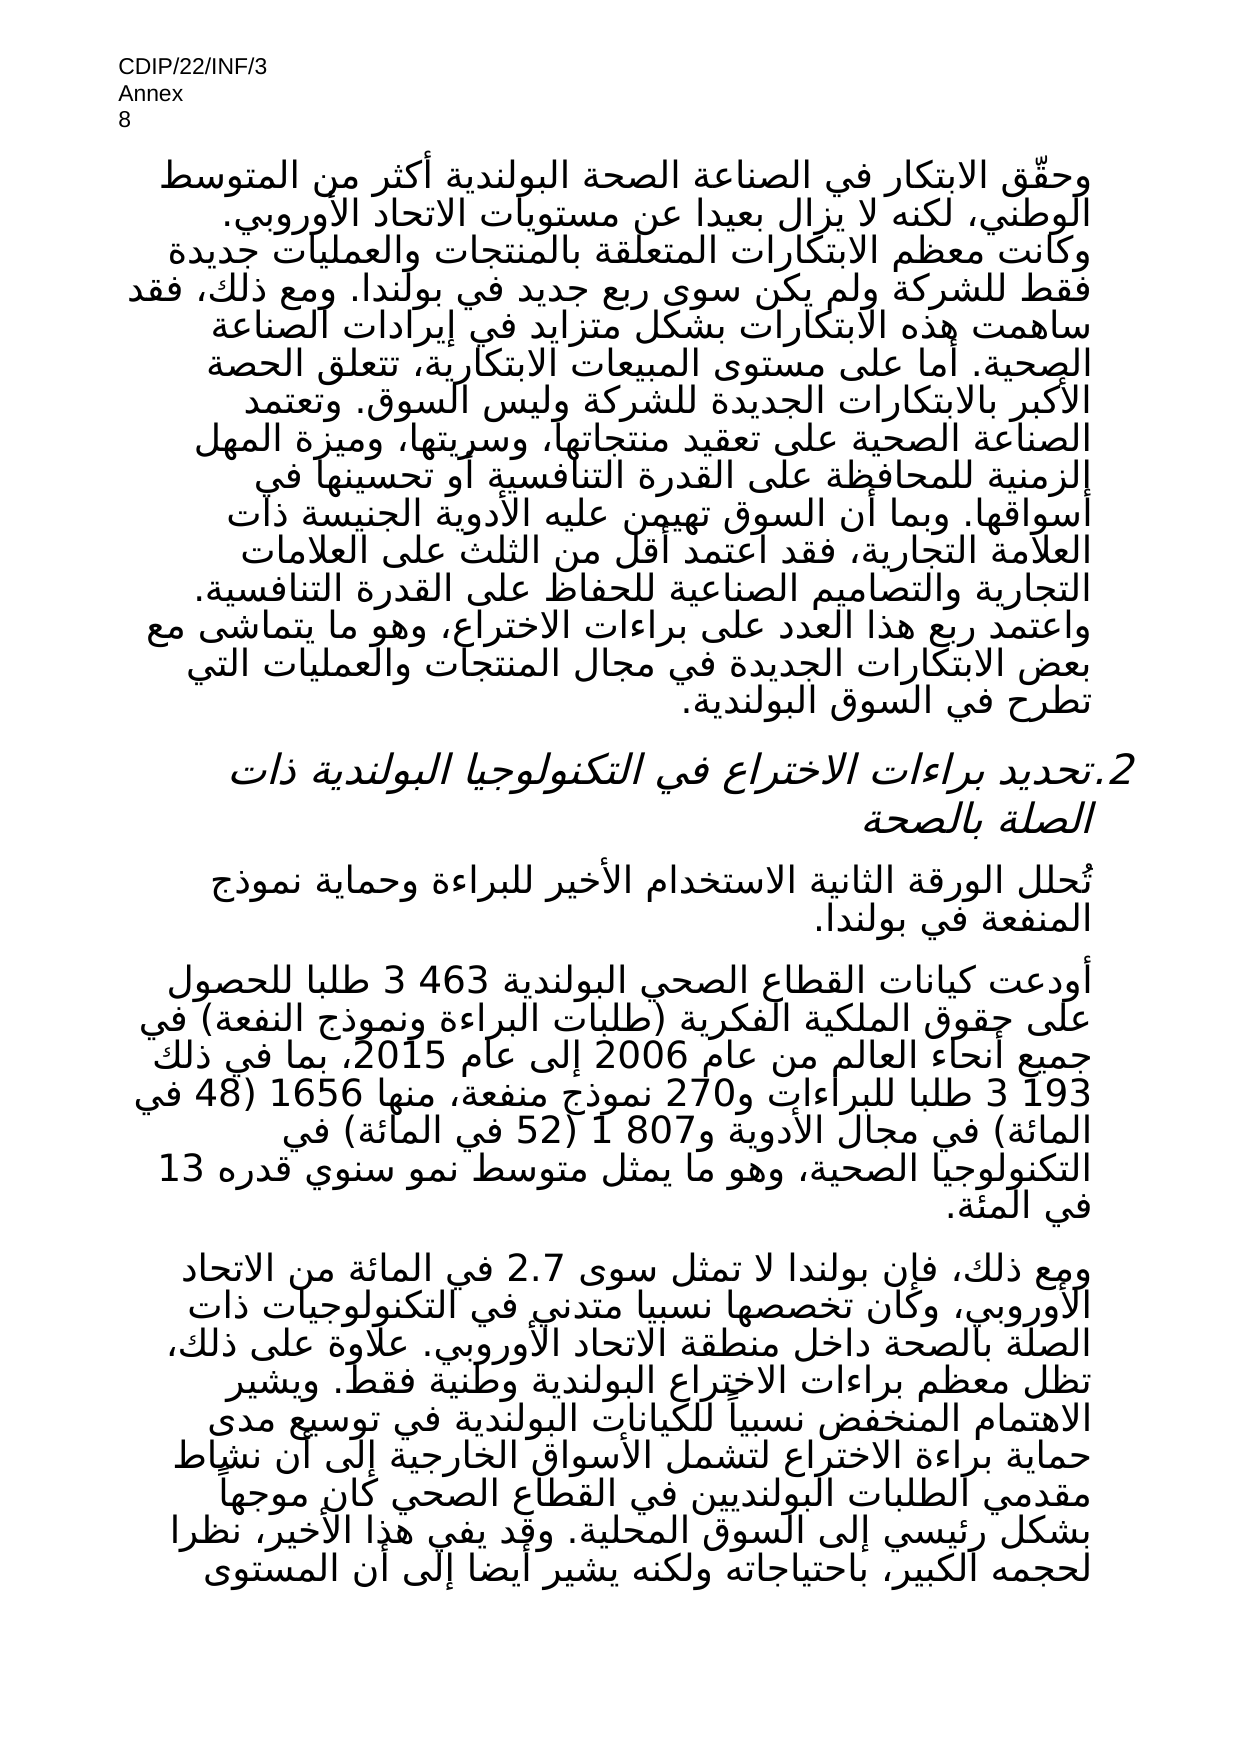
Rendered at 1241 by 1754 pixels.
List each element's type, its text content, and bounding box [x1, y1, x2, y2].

subtitle تحديد براءات الاختراع في التكنولوجيا البولندية ذات الصلة بالصحة [118, 746, 1093, 843]
text تُحلل الورقة الثانية الاستخدام الأخير للبراءة وحماية نموذج المنفعة في بولندا. [118, 864, 1092, 939]
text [118, 1251, 1092, 1589]
text وحقّق الابتكار في الصناعة الصحة البولندية أكثر من المتوسط الوطني، لكنه لا يزال بعيدا عن مستويات الاتحاد الأوروبي. وكانت معظم الابتكارات المتعلقة بالمنتجات والعمليات جديدة فقط للشركة ولم يكن سوى ربع جديد في بولندا. ومع ذلك، فقد ساهمت هذه الابتكارات بشكل متزايد في إيرادات الصناعة الصحية. أما على مستوى المبيعات الابتكارية، تتعلق الحصة الأكبر بالابتكارات الجديدة للشركة وليس السوق. وتعتمد الصناعة الصحية على تعقيد منتجاتها، وسريتها، وميزة المهل الزمنية للمحافظة على القدرة التنافسية أو تحسينها في أسواقها. وبما أن السوق تهيمن عليه الأدوية الجنيسة ذات العلامة التجارية، فقد اعتمد أقل من الثلث على العلامات التجارية والتصاميم الصناعية للحفاظ على القدرة التنافسية. واعتمد ربع هذا العدد على براءات الاختراع، وهو ما يتماشى مع بعض الابتكارات الجديدة في مجال المنتجات والعمليات التي تطرح في السوق البولندية. [118, 158, 1092, 721]
text أودعت كيانات القطاع الصحي البولندية 463 3 طلبا للحصول على حقوق الملكية الفكرية (طلبات البراءة ونموذج النفعة) في جميع أنحاء العالم من عام 2006 إلى عام 2015، بما في ذلك 193 3 طلبا للبراءات و270 نموذج منفعة، منها 1656 (48 في المائة) في مجال الأدوية و807 1 (52 في المائة) في التكنولوجيا الصحية، وهو ما يمثل متوسط نمو سنوي قدره 13 في المئة. [118, 964, 1092, 1226]
